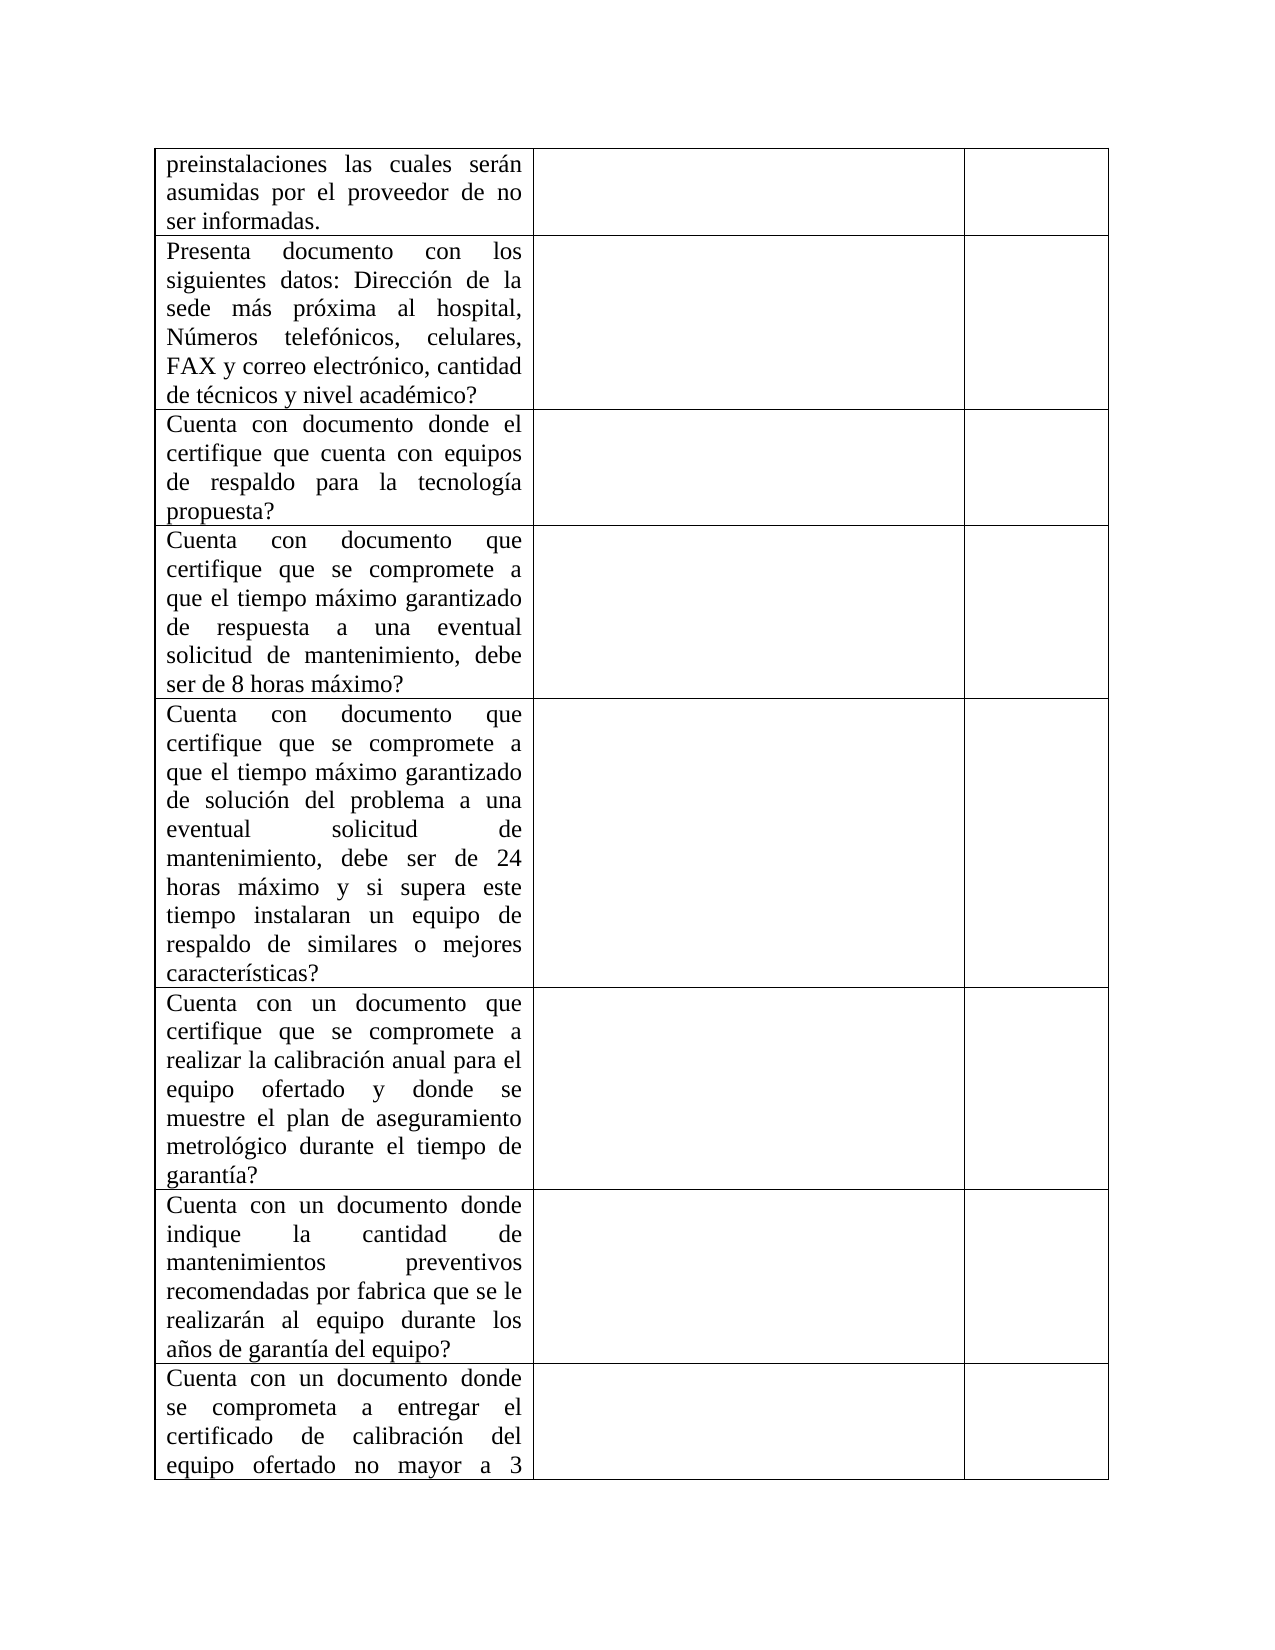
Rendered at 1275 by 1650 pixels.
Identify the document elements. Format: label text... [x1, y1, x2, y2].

table_cell [965, 1190, 1108, 1362]
table_cell Presenta documento con los siguientes datos: Dirección de la sede más próxima al hospital, Números telefónicos, celulares, FAX y correo electrónico, cantidad de técnicos y nivel académico? [156, 236, 533, 408]
table_cell [534, 1364, 964, 1478]
table_cell [965, 988, 1108, 1189]
table_cell Cuenta con documento que certifique que se compromete a que el tiempo máximo garantizado de respuesta a una eventual solicitud de mantenimiento, debe ser de 8 horas máximo? [156, 526, 533, 698]
table_cell Cuenta con documento que certifique que se compromete a que el tiempo máximo garantizado de solución del problema a una eventual solicitud de mantenimiento, debe ser de 24 horas máximo y si supera este tiempo instalaran un equipo de respaldo de similares o mejores características? [156, 699, 533, 987]
table_cell [965, 410, 1108, 524]
table_cell [534, 988, 964, 1189]
table_cell [965, 526, 1108, 698]
table_cell [534, 236, 964, 408]
table_cell Cuenta con documento donde el certifique que cuenta con equipos de respaldo para la tecnología propuesta? [156, 410, 533, 524]
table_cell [156, 149, 533, 235]
table_cell [965, 236, 1108, 408]
table_cell [534, 149, 964, 235]
table_cell [965, 1364, 1108, 1478]
table_cell [534, 699, 964, 987]
table_cell [965, 699, 1108, 987]
table_cell [534, 1190, 964, 1362]
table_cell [156, 1364, 533, 1478]
table_cell [534, 410, 964, 524]
table_cell Cuenta con un documento que certifique que se compromete a realizar la calibración anual para el equipo ofertado y donde se muestre el plan de aseguramiento metrológico durante el tiempo de garantía? [156, 988, 533, 1189]
table_cell Cuenta con un documento donde indique la cantidad de mantenimientos preventivos recomendadas por fabrica que se le realizarán al equipo durante los años de garantía del equipo? [156, 1190, 533, 1362]
table_cell [965, 149, 1108, 235]
table_cell [534, 526, 964, 698]
